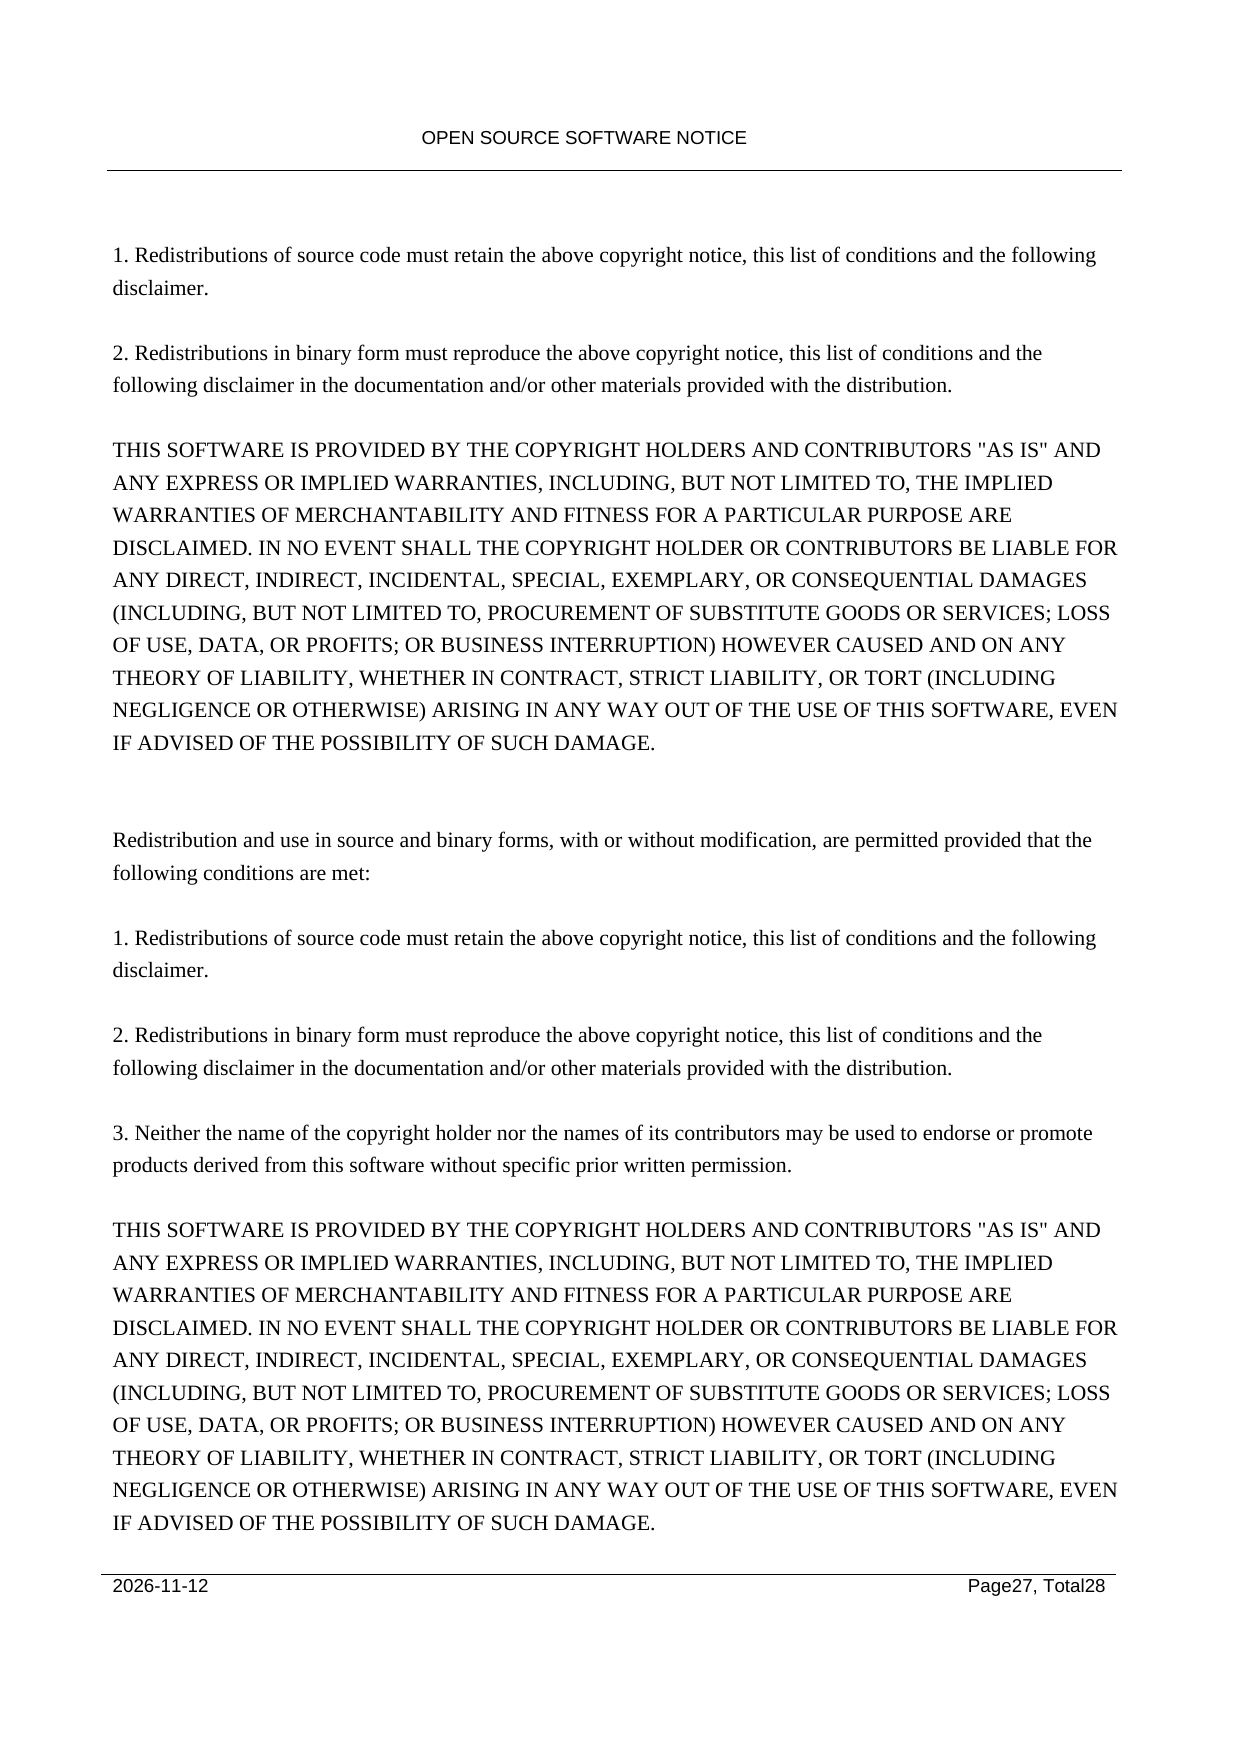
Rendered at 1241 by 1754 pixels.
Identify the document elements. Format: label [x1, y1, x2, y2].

text [112, 206, 1128, 1539]
